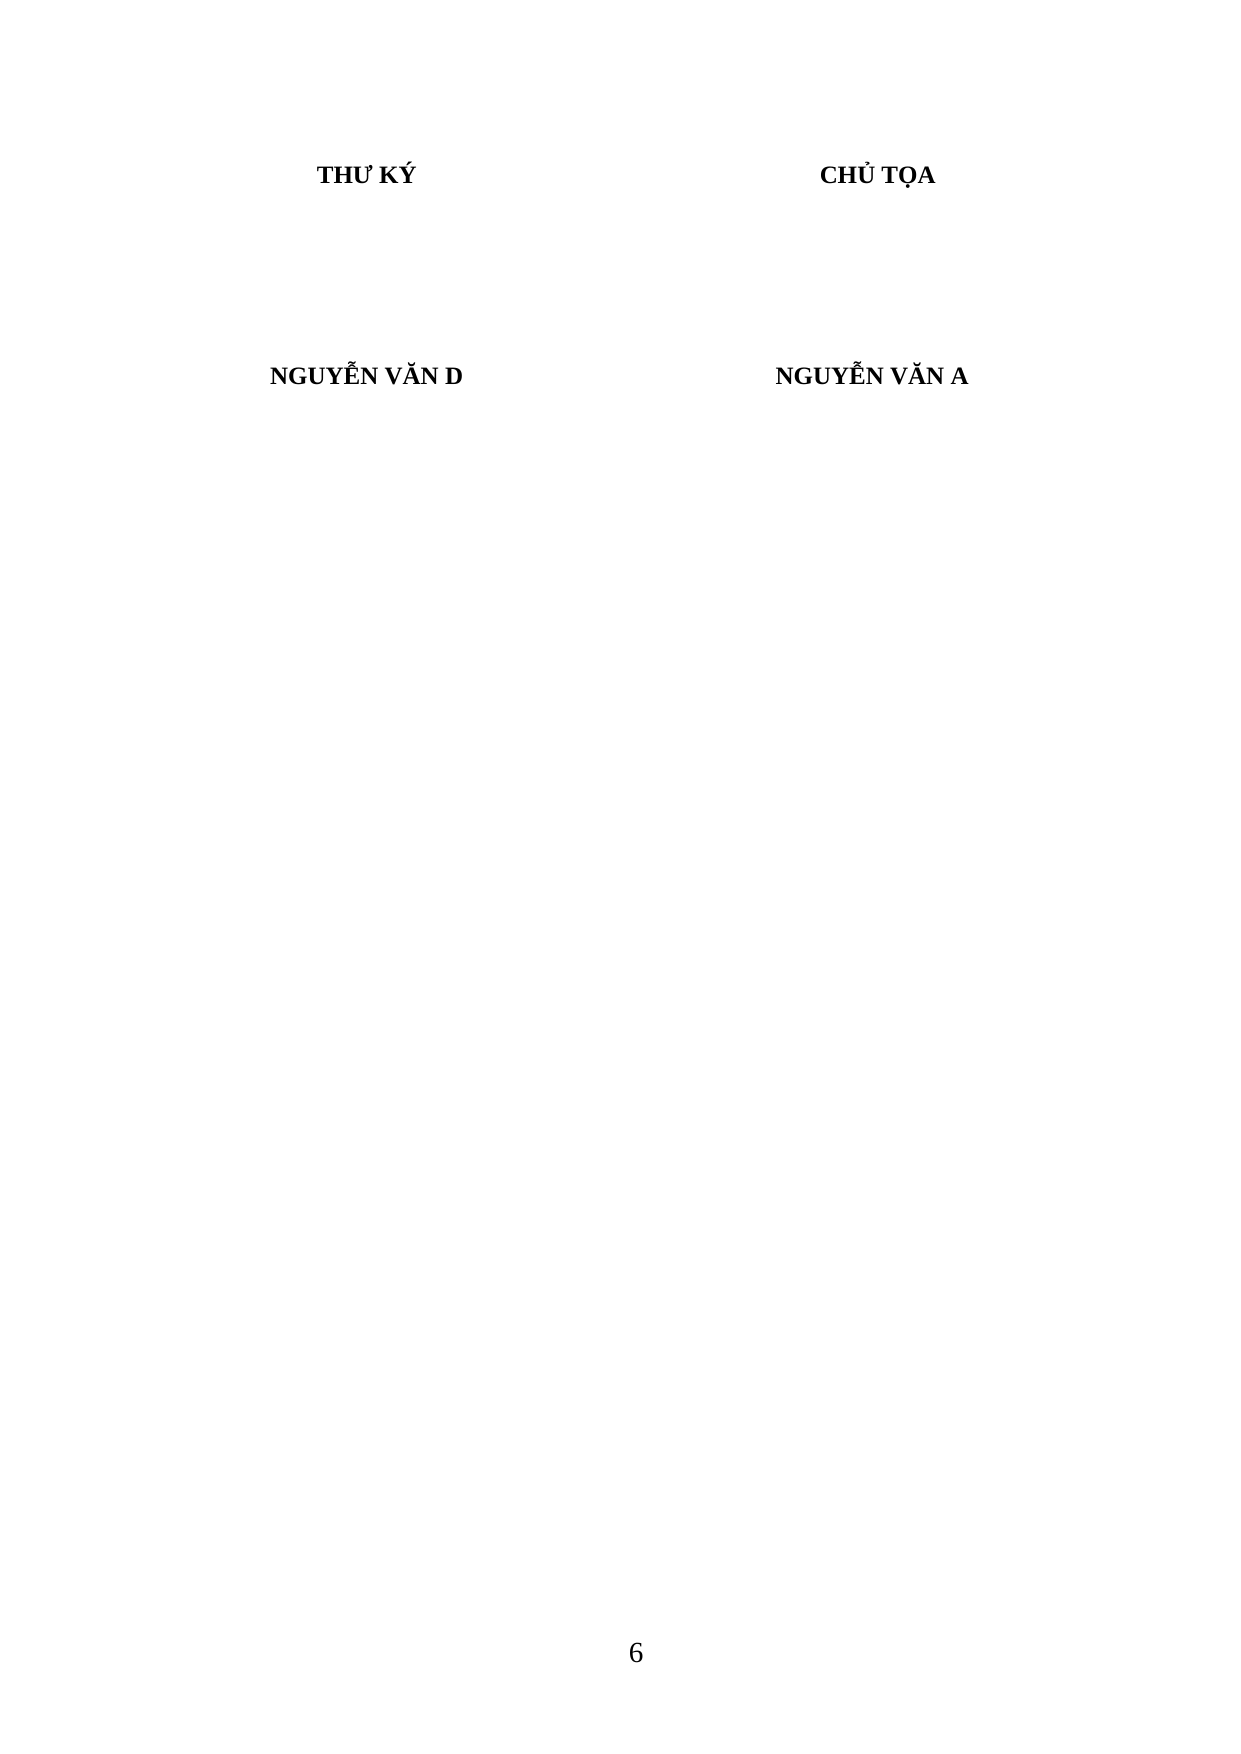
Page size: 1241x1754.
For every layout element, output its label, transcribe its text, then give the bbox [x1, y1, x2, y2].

table_header THƯ KÝ NGUYỄN VĂN D [125, 160, 608, 414]
table_header CHỦ TỌA NGUYỄN VĂN A [608, 160, 1147, 414]
